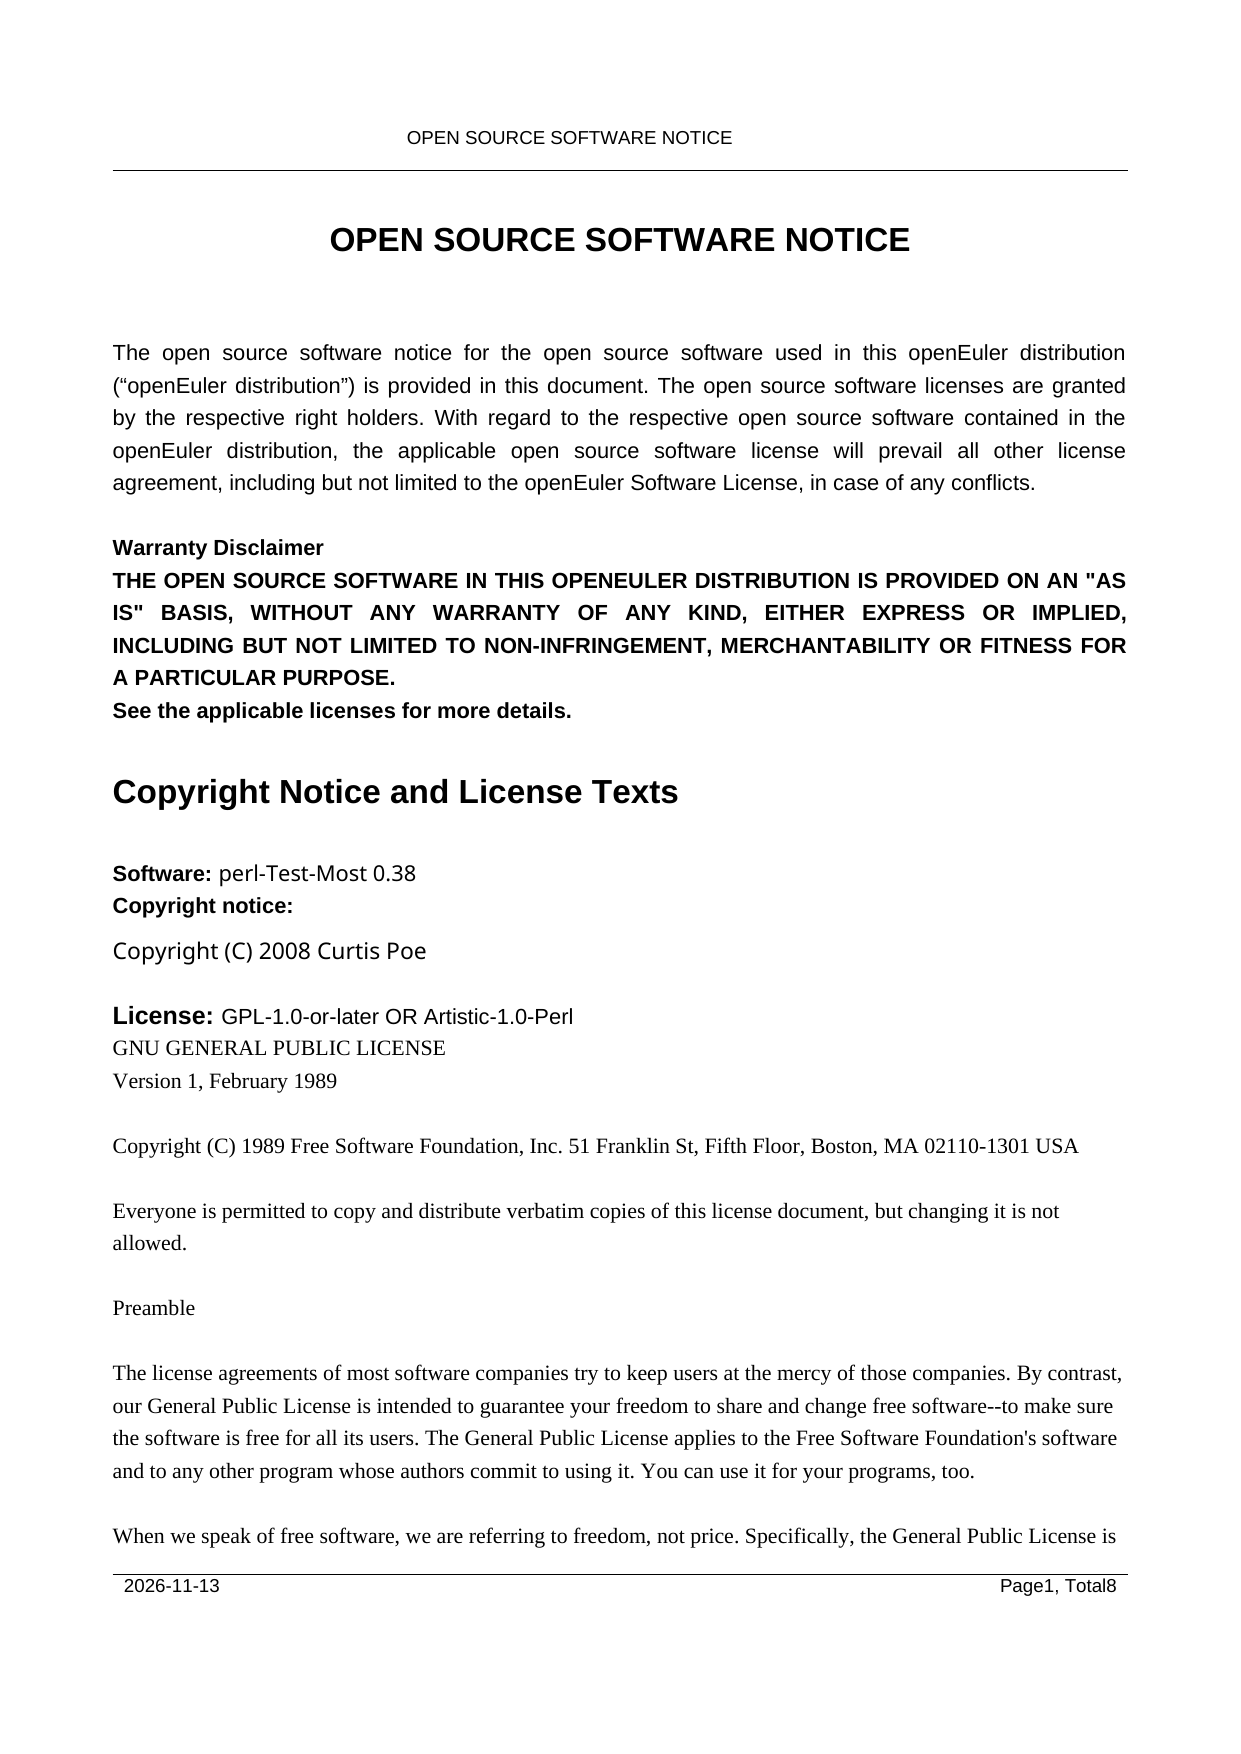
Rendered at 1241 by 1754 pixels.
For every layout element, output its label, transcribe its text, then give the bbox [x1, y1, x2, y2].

text The open source software notice for the open source software used in this openEuler distribution (“openEuler distribution”) is provided in this document. The open source software licenses are granted by the respective right holders. With regard to the respective open source software contained in the openEuler distribution, the applicable open source software license will prevail all other license agreement, including but not limited to the openEuler Software License, in case of any conflicts. [112, 336, 1128, 499]
text Copyright (C) 2008 Curtis Poe [112, 934, 1128, 999]
text Copyright notice: [112, 889, 1128, 921]
text Warranty Disclaimer [112, 531, 1128, 564]
text License: GPL-1.0-or-later OR Artistic-1.0-Perl [112, 999, 1128, 1031]
text Copyright Notice and License Texts [112, 759, 1128, 824]
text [112, 1031, 1128, 1551]
title Software: perl-Test-Most 0.38 [112, 856, 1128, 889]
text THE OPEN SOURCE SOFTWARE IN THIS OPENEULER DISTRIBUTION IS PROVIDED ON AN "AS IS" BASIS, WITHOUT ANY WARRANTY OF ANY KIND, EITHER EXPRESS OR IMPLIED, INCLUDING BUT NOT LIMITED TO NON-INFRINGEMENT, MERCHANTABILITY OR FITNESS FOR A PARTICULAR PURPOSE. See the applicable licenses for more details. [112, 564, 1128, 726]
text OPEN SOURCE SOFTWARE NOTICE [112, 206, 1128, 271]
